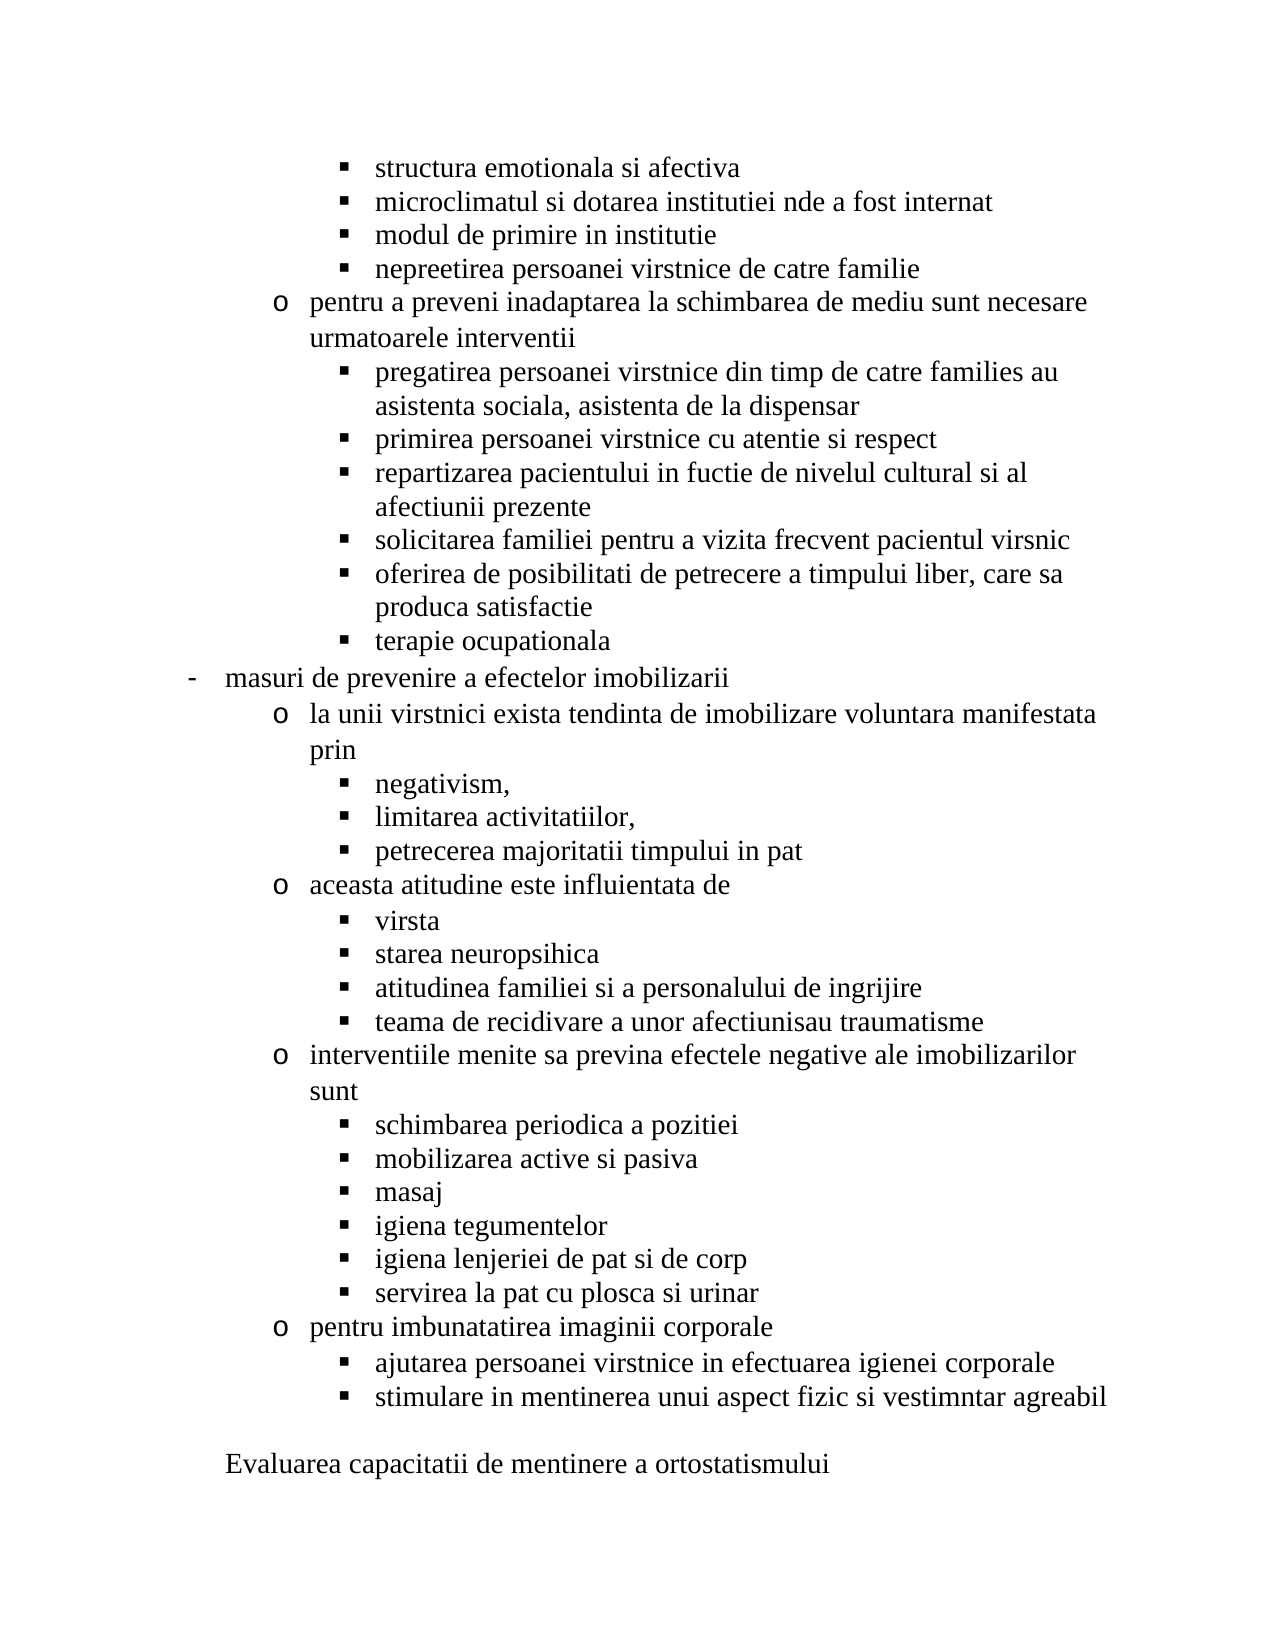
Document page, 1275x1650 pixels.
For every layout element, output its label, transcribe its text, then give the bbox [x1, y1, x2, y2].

list pentru imbunatatirea imaginii corporale [272, 1309, 1125, 1345]
list repartizarea pacientului in fuctie de nivelul cultural si al afectiunii prezente [337, 455, 1125, 522]
list modul de primire in institutie [337, 217, 1125, 251]
list pentru a preveni inadaptarea la schimbarea de mediu sunt necesare urmatoarele interventii [272, 284, 1125, 354]
list igiena lenjeriei de pat si de corp [337, 1242, 1125, 1275]
list masaj [337, 1174, 1125, 1208]
text Evaluarea capacitatii de mentinere a ortostatismului [225, 1446, 1125, 1479]
list terapie ocupationala [337, 623, 1125, 657]
list la unii virstnici exista tendinta de imobilizare voluntara manifestata prin [272, 696, 1125, 766]
list virsta [337, 903, 1125, 937]
list oferirea de posibilitati de petrecere a timpului liber, care sa produca satisfactie [337, 556, 1125, 623]
list pregatirea persoanei virstnice din timp de catre families au asistenta sociala, asistenta de la dispensar [337, 354, 1125, 421]
list masuri de prevenire a efectelor imobilizarii [187, 657, 1125, 696]
list negativism, [337, 766, 1125, 799]
list limitarea activitatiilor, [337, 799, 1125, 833]
list starea neuropsihica [337, 937, 1125, 970]
list schimbarea periodica a pozitiei [337, 1107, 1125, 1141]
list mobilizarea active si pasiva [337, 1141, 1125, 1174]
list servirea la pat cu plosca si urinar [337, 1275, 1125, 1309]
list microclimatul si dotarea institutiei nde a fost internat [337, 184, 1125, 217]
list igiena tegumentelor [337, 1208, 1125, 1242]
list interventiile menite sa previna efectele negative ale imobilizarilor sunt [272, 1037, 1125, 1107]
list petrecerea majoritatii timpului in pat [337, 833, 1125, 867]
list nepreetirea persoanei virstnice de catre familie [337, 251, 1125, 284]
list solicitarea familiei pentru a vizita frecvent pacientul virsnic [337, 522, 1125, 556]
list teama de recidivare a unor afectiunisau traumatisme [337, 1004, 1125, 1037]
list ajutarea persoanei virstnice in efectuarea igienei corporale [337, 1345, 1125, 1379]
list atitudinea familiei si a personalului de ingrijire [337, 970, 1125, 1004]
list aceasta atitudine este influientata de [272, 867, 1125, 903]
list stimulare in mentinerea unui aspect fizic si vestimntar agreabil [337, 1379, 1125, 1412]
list primirea persoanei virstnice cu atentie si respect [337, 421, 1125, 455]
list structura emotionala si afectiva [337, 150, 1125, 184]
